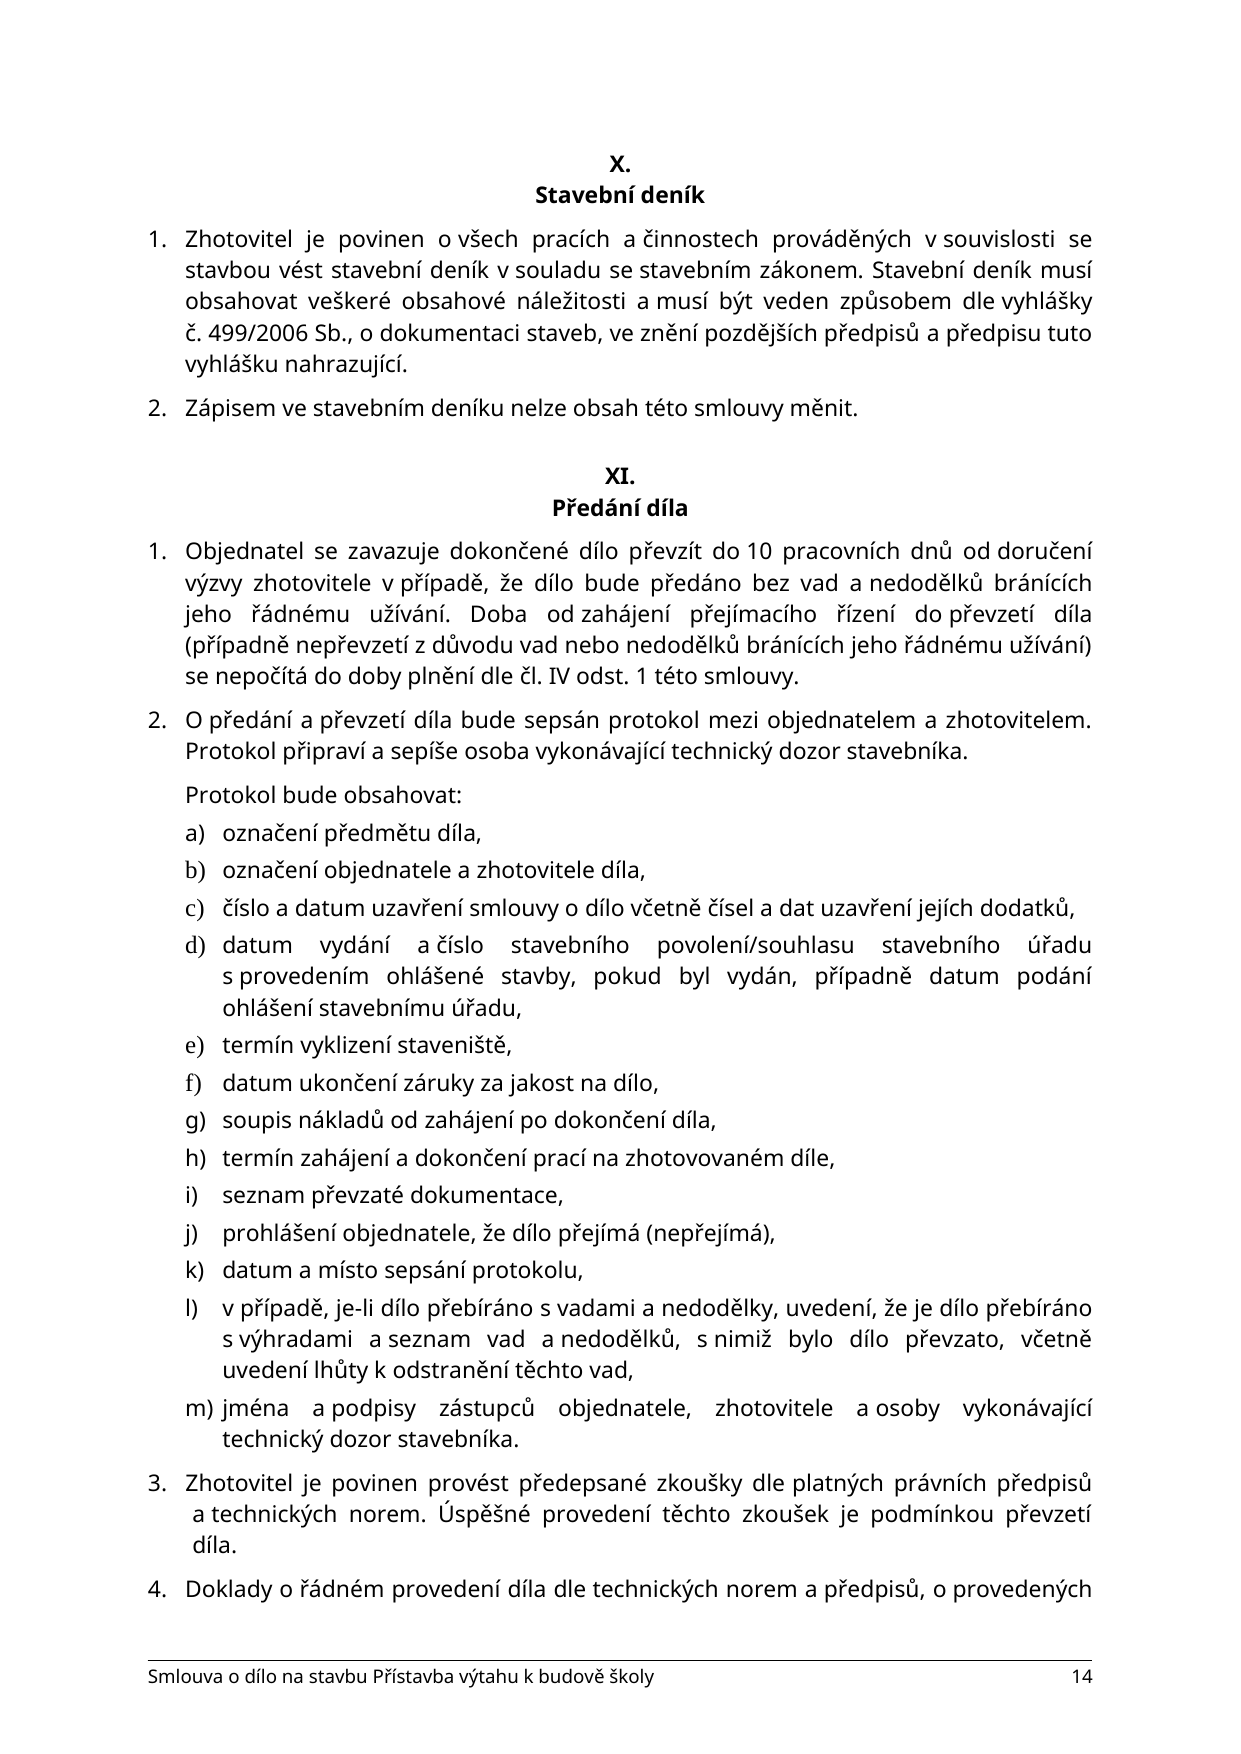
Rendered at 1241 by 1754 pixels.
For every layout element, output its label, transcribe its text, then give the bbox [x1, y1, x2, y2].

list číslo a datum uzavření smlouvy o dílo včetně čísel a dat uzavření jejích dodatků, [185, 891, 1092, 923]
list termín vyklizení staveniště, [185, 1029, 1092, 1060]
text XI. Předání díla [148, 460, 1092, 523]
list termín zahájení a dokončení prací na zhotovovaném díle, [185, 1141, 1092, 1173]
text Protokol bude obsahovat: [185, 779, 1092, 810]
list soupis nákladů od zahájení po dokončení díla, [185, 1104, 1092, 1135]
list označení objednatele a zhotovitele díla, [185, 854, 1092, 885]
list označení předmětu díla, [185, 816, 1092, 848]
list datum ukončení záruky za jakost na dílo, [185, 1066, 1092, 1098]
list seznam převzaté dokumentace, [185, 1179, 1092, 1210]
list v případě, je-li dílo přebíráno s vadami a nedodělky, uvedení, že je dílo přebíráno s výhradami a seznam vad a nedodělků, s nimiž bylo dílo převzato, včetně uvedení lhůty k odstranění těchto vad, [185, 1291, 1092, 1385]
list Zápisem ve stavebním deníku nelze obsah této smlouvy měnit. [148, 391, 1092, 423]
list jména a podpisy zástupců objednatele, zhotovitele a osoby vykonávající technický dozor stavebníka. [185, 1391, 1092, 1454]
list Objednatel se zavazuje dokončené dílo převzít do 10 pracovních dnů od doručení výzvy zhotovitele v případě, že dílo bude předáno bez vad a nedodělků bránících jeho řádnému užívání. Doba od zahájení přejímacího řízení do převzetí díla (případně nepřevzetí z důvodu vad nebo nedodělků bránících jeho řádnému užívání) se nepočítá do doby plnění dle čl. IV odst. 1 této smlouvy. [148, 535, 1092, 691]
list Zhotovitel je povinen o všech pracích a činnostech prováděných v souvislosti se stavbou vést stavební deník v souladu se stavebním zákonem. Stavební deník musí obsahovat veškeré obsahové náležitosti a musí být veden způsobem dle vyhlášky č. 499/2006 Sb., o dokumentaci staveb, ve znění pozdějších předpisů a předpisu tuto vyhlášku nahrazující. [148, 223, 1092, 379]
list Zhotovitel je povinen provést předepsané zkoušky dle platných právních předpisů a technických norem. Úspěšné provedení těchto zkoušek je podmínkou převzetí díla. [148, 1466, 1092, 1560]
list prohlášení objednatele, že dílo přejímá (nepřejímá), [185, 1216, 1092, 1248]
list datum a místo sepsání protokolu, [185, 1254, 1092, 1285]
text X. Stavební deník [148, 148, 1092, 210]
list datum vydání a číslo stavebního povolení/souhlasu stavebního úřadu s provedením ohlášené stavby, pokud byl vydán, případně datum podání ohlášení stavebnímu úřadu, [185, 929, 1092, 1023]
list O předání a převzetí díla bude sepsán protokol mezi objednatelem a zhotovitelem. Protokol připraví a sepíše osoba vykonávající technický dozor stavebníka. [148, 704, 1092, 766]
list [148, 1573, 1092, 1604]
